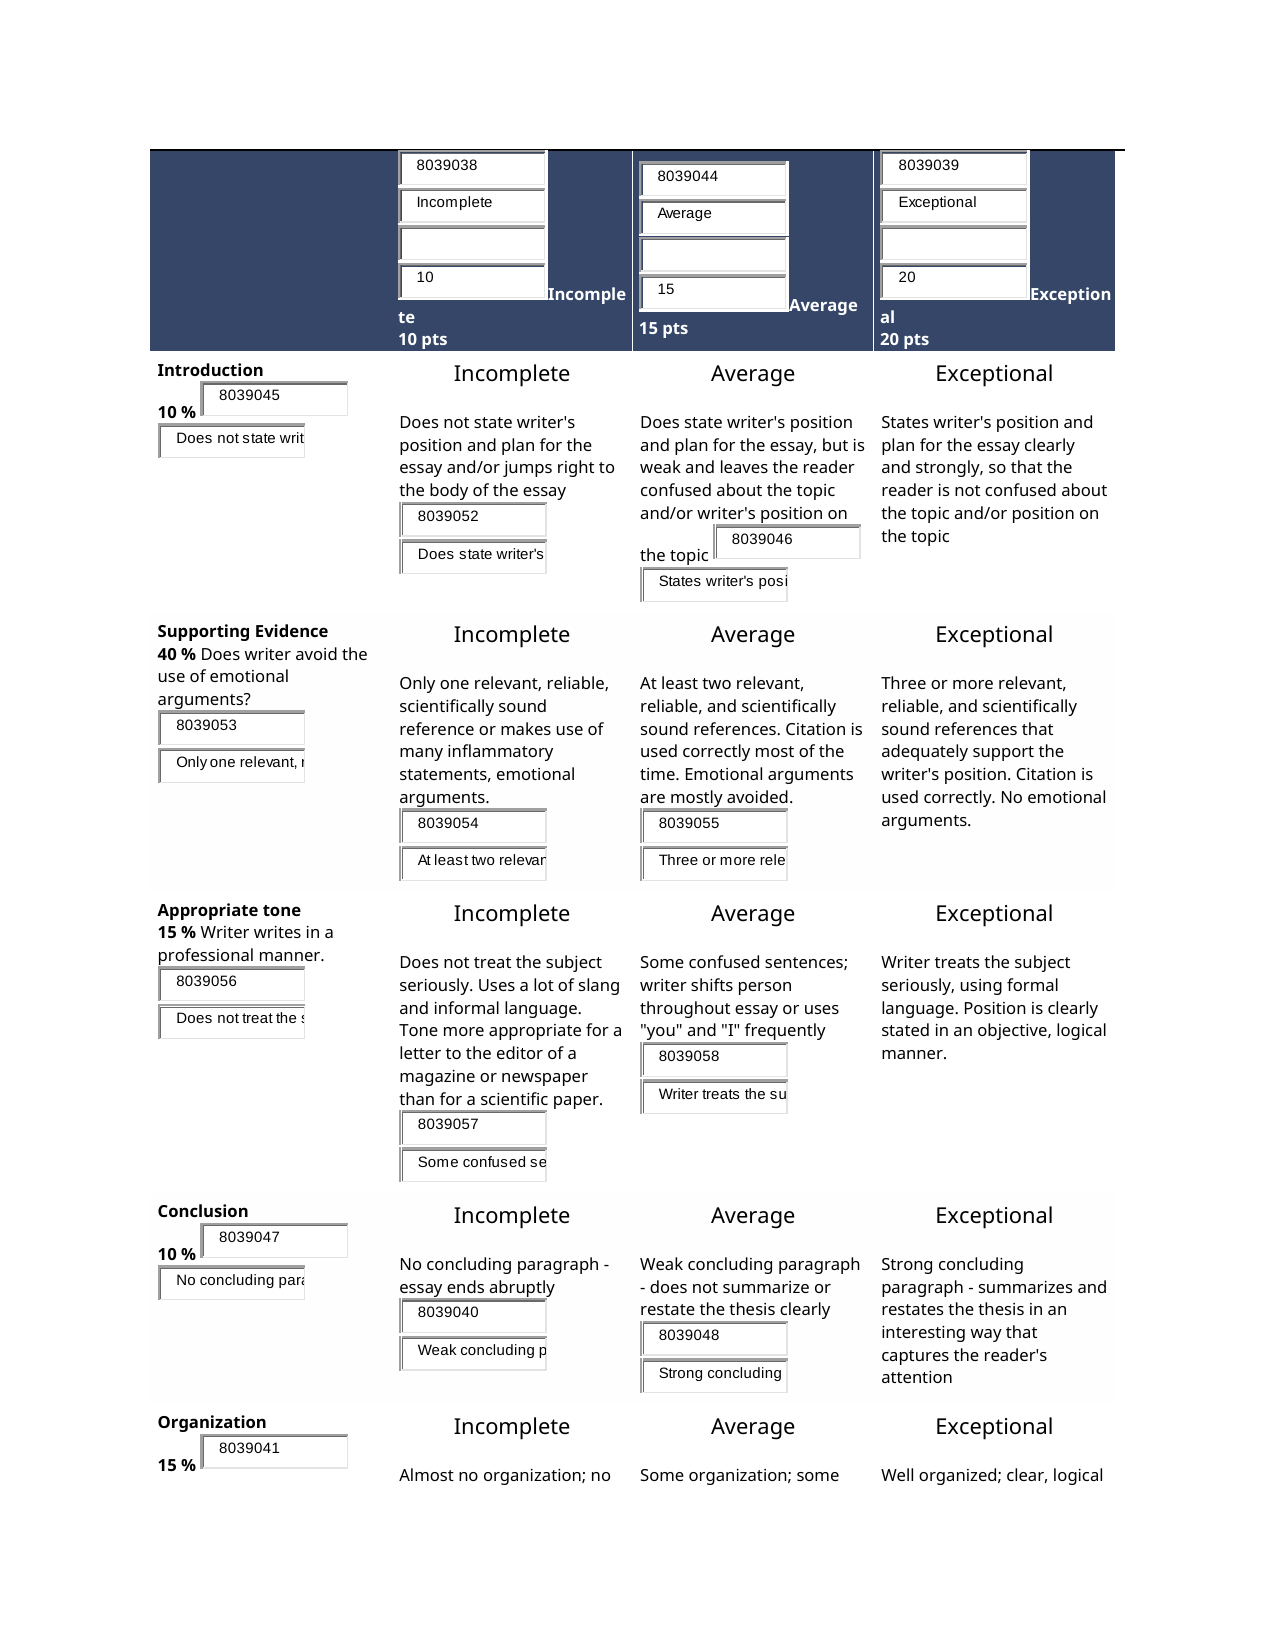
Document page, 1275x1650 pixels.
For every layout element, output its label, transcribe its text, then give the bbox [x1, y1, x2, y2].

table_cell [874, 1403, 1115, 1493]
table_header Incomplete 10 pts [392, 151, 632, 351]
table_cell Incomplete Does not treat the subject seriously. Uses a lot of slang and informal language. Tone more appropriate for a letter to the editor of a magazine or newspaper than for a scientific paper. [392, 891, 632, 1192]
table_header Average 15 pts [633, 151, 873, 351]
table_cell Exceptional Strong concluding paragraph - summarizes and restates the thesis in an interesting way that captures the reader's attention [874, 1193, 1115, 1403]
table_cell Average At least two relevant, reliable, and scientifically sound references. Citation is used correctly most of the time. Emotional arguments are mostly avoided. [633, 612, 873, 891]
table_header Exceptional 20 pts [874, 151, 1115, 351]
table_header [150, 151, 392, 351]
table_cell Conclusion 10 % [150, 1193, 392, 1403]
table_cell Exceptional States writer's position and plan for the essay clearly and strongly, so that the reader is not confused about the topic and/or position on the topic [874, 351, 1115, 612]
table_cell Average Some confused sentences; writer shifts person throughout essay or uses "you" and "I" frequently [633, 891, 873, 1192]
table_cell Incomplete Does not state writer's position and plan for the essay and/or jumps right to the body of the essay [392, 351, 632, 612]
table_cell Introduction 10 % [150, 351, 392, 612]
table_cell Incomplete Only one relevant, reliable, scientifically sound reference or makes use of many inflammatory statements, emotional arguments. [392, 612, 632, 891]
table_cell Average Weak concluding paragraph - does not summarize or restate the thesis clearly [633, 1193, 873, 1403]
table_cell Appropriate tone 15 % Writer writes in a professional manner. [150, 891, 392, 1192]
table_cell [633, 1403, 873, 1493]
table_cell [392, 1403, 632, 1493]
table_cell Supporting Evidence 40 % Does writer avoid the use of emotional arguments? [150, 612, 392, 891]
table_cell Exceptional Three or more relevant, reliable, and scientifically sound references that adequately support the writer's position. Citation is used correctly. No emotional arguments. [874, 612, 1115, 891]
table_cell Organization 15 % [150, 1403, 392, 1493]
table_cell Exceptional Writer treats the subject seriously, using formal language. Position is clearly stated in an objective, logical manner. [874, 891, 1115, 1192]
table_cell Incomplete No concluding paragraph - essay ends abruptly [392, 1193, 632, 1403]
table_cell Average Does state writer's position and plan for the essay, but is weak and leaves the reader confused about the topic and/or writer's position on the topic [633, 351, 873, 612]
